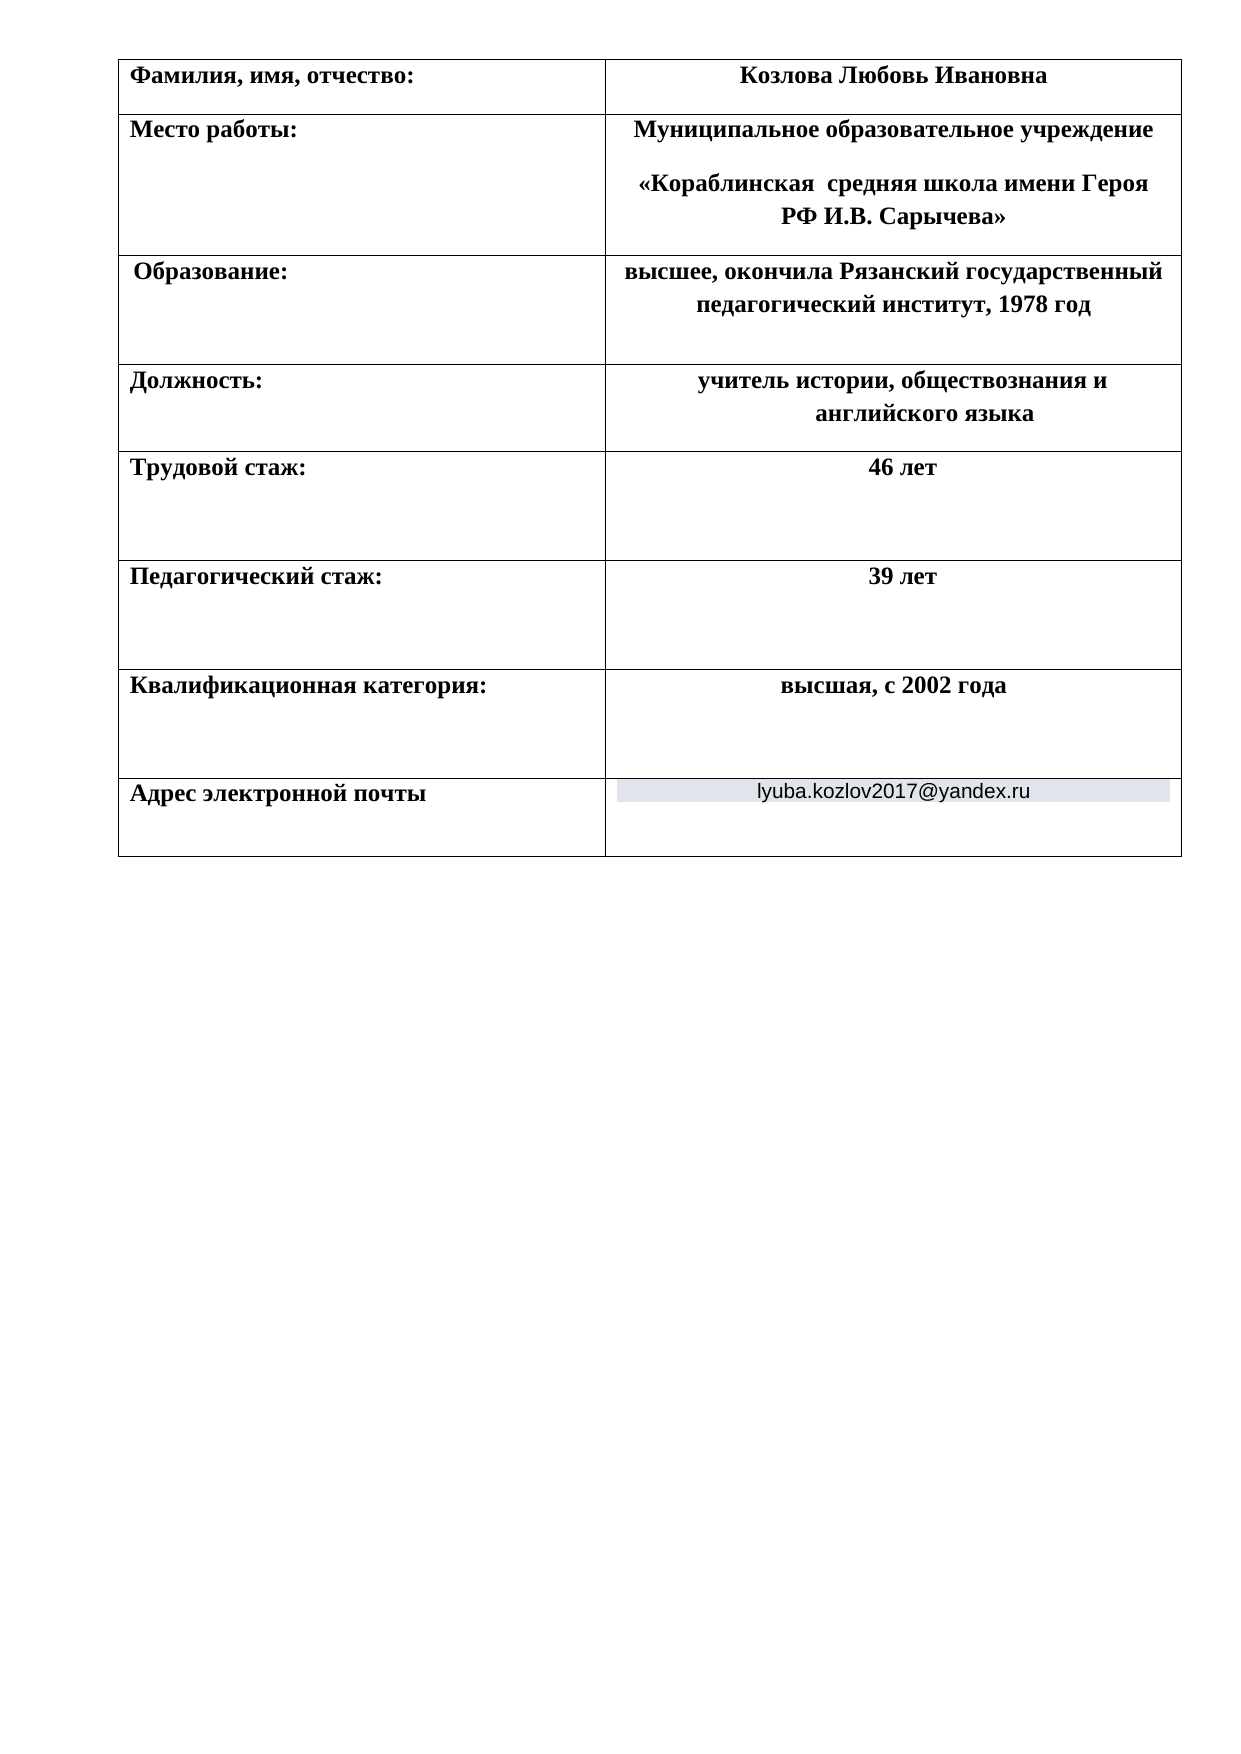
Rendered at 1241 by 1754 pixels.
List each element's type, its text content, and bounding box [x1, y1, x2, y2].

table_cell Педагогический стаж: [119, 561, 605, 669]
table_cell высшая, с 2002 года [606, 670, 1181, 777]
table_cell Образование: [119, 256, 605, 364]
table_cell Трудовой стаж: [119, 452, 605, 560]
table_cell Место работы: [119, 115, 605, 255]
table_cell 46 лет [606, 452, 1181, 560]
table_cell учитель истории, обществознания и английского языка [606, 365, 1181, 451]
table_cell 39 лет [606, 561, 1181, 669]
table_header Фамилия, имя, отчество: [119, 60, 605, 113]
table_cell Квалификационная категория: [119, 670, 605, 777]
table_cell высшее, окончила Рязанский государственный педагогический институт, 1978 год [606, 256, 1181, 364]
table_cell Должность: [119, 365, 605, 451]
table_header Козлова Любовь Ивановна [606, 60, 1181, 113]
table_cell Адрес электронной почты [119, 779, 605, 856]
table_cell lyuba.kozlov2017@yandex.ru [606, 779, 1181, 856]
table_cell Муниципальное образовательное учреждение «Кораблинская средняя школа имени Героя РФ И.В. Сарычева» [606, 115, 1181, 255]
